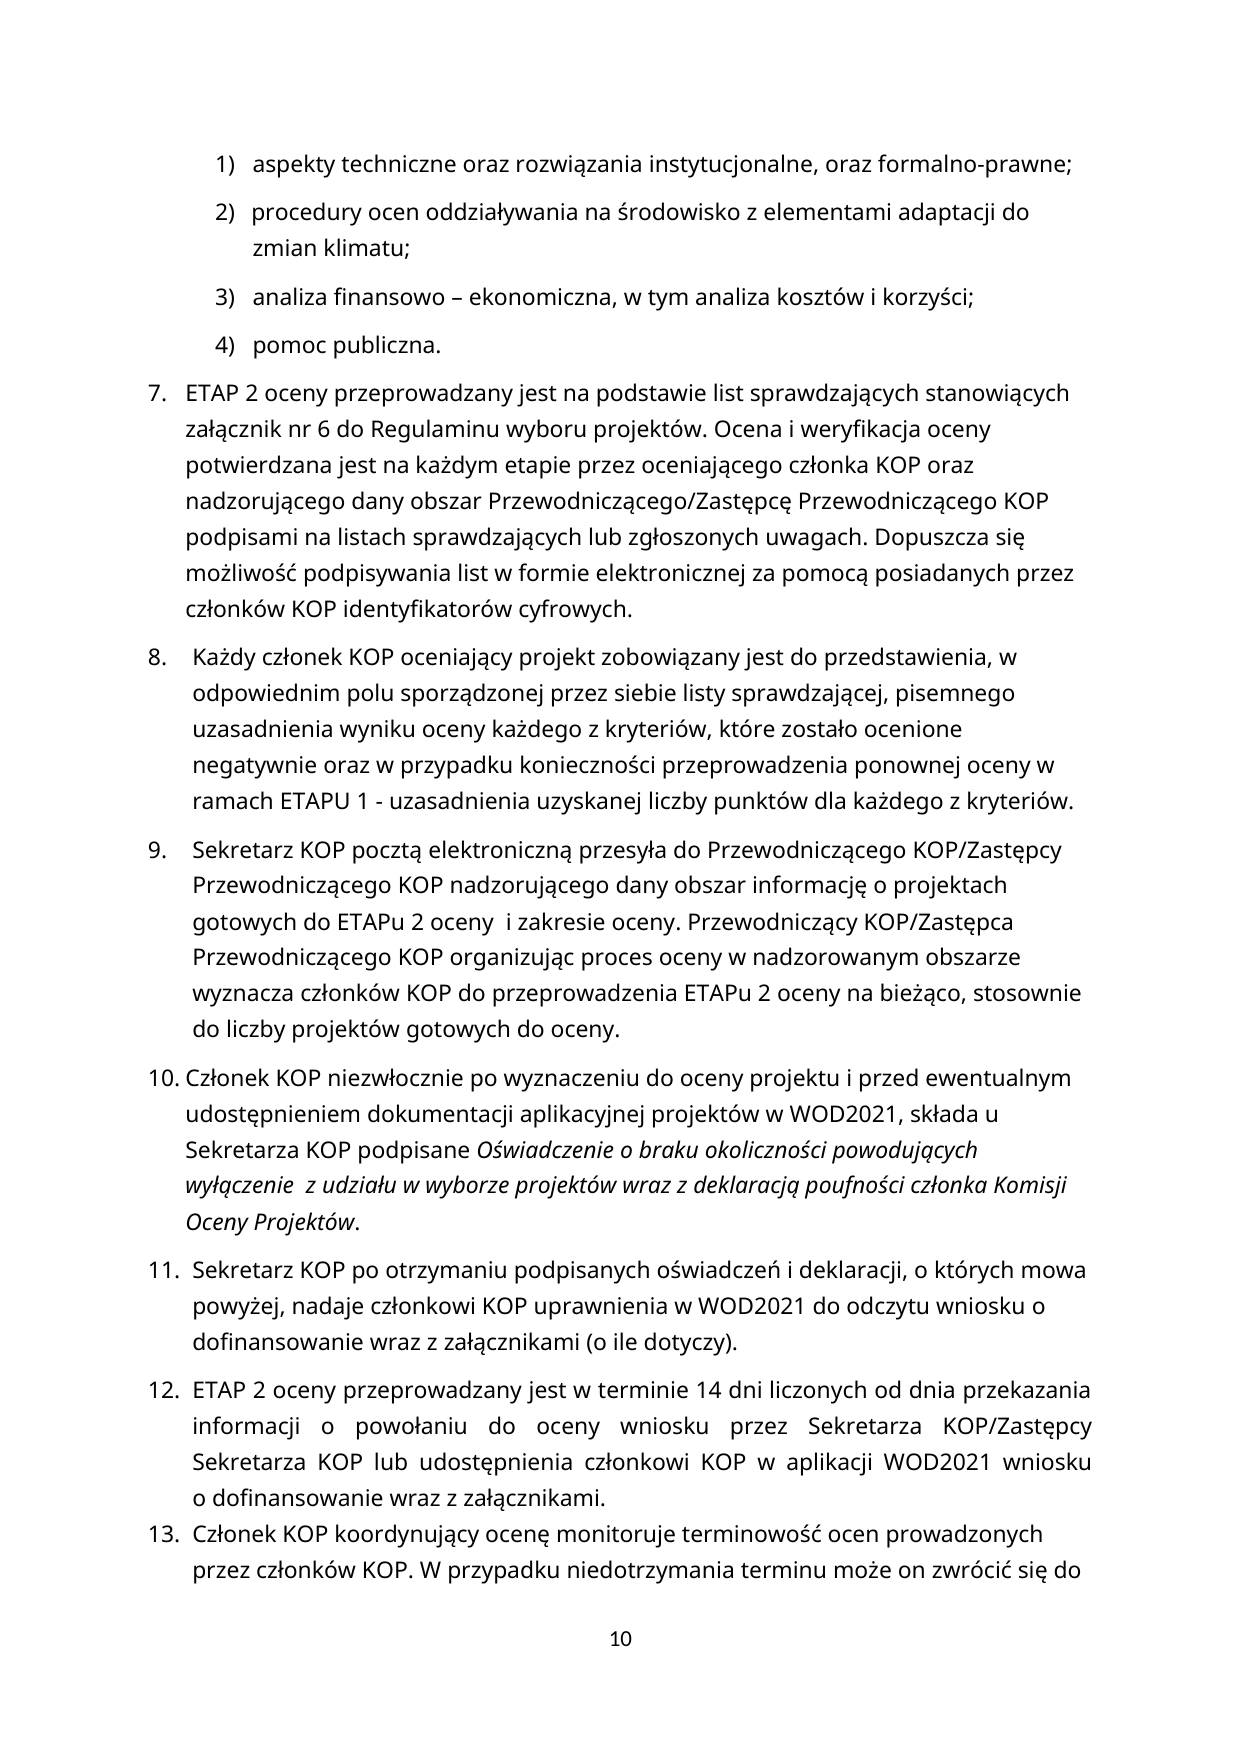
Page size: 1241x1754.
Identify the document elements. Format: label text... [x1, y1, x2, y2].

list Sekretarz KOP po otrzymaniu podpisanych oświadczeń i deklaracji, o których mowa powyżej, nadaje członkowi KOP uprawnienia w WOD2021 do odczytu wniosku o dofinansowanie wraz z załącznikami (o ile dotyczy). [148, 1254, 1093, 1357]
list ETAP 2 oceny przeprowadzany jest w terminie 14 dni liczonych od dnia przekazania informacji o powołaniu do oceny wniosku przez Sekretarza KOP/Zastępcy Sekretarza KOP lub udostępnienia członkowi KOP w aplikacji WOD2021 wniosku o dofinansowanie wraz z załącznikami. [148, 1374, 1093, 1513]
list pomoc publiczna. [215, 329, 1093, 360]
list Członek KOP niezwłocznie po wyznaczeniu do oceny projektu i przed ewentualnym udostępnieniem dokumentacji aplikacyjnej projektów w WOD2021, składa u Sekretarza KOP podpisane Oświadczenie o braku okoliczności powodujących wyłączenie z udziału w wyborze projektów wraz z deklaracją poufności członka Komisji Oceny Projektów. [148, 1062, 1093, 1237]
list procedury ocen oddziaływania na środowisko z elementami adaptacji do zmian klimatu; [215, 196, 1093, 263]
list aspekty techniczne oraz rozwiązania instytucjonalne, oraz formalno-prawne; [215, 148, 1093, 179]
list Sekretarz KOP pocztą elektroniczną przesyła do Przewodniczącego KOP/Zastępcy Przewodniczącego KOP nadzorującego dany obszar informację o projektach gotowych do ETAPu 2 oceny i zakresie oceny. Przewodniczący KOP/Zastępca Przewodniczącego KOP organizując proces oceny w nadzorowanym obszarze wyznacza członków KOP do przeprowadzenia ETAPu 2 oceny na bieżąco, stosownie do liczby projektów gotowych do oceny. [148, 833, 1093, 1044]
list Każdy członek KOP oceniający projekt zobowiązany jest do przedstawienia, w odpowiednim polu sporządzonej przez siebie listy sprawdzającej, pisemnego uzasadnienia wyniku oceny każdego z kryteriów, które zostało ocenione negatywnie oraz w przypadku konieczności przeprowadzenia ponownej oceny w ramach ETAPU 1 - uzasadnienia uzyskanej liczby punktów dla każdego z kryteriów. [148, 641, 1093, 816]
list ETAP 2 oceny przeprowadzany jest na podstawie list sprawdzających stanowiących załącznik nr 6 do Regulaminu wyboru projektów. Ocena i weryfikacja oceny potwierdzana jest na każdym etapie przez oceniającego członka KOP oraz nadzorującego dany obszar Przewodniczącego/Zastępcę Przewodniczącego KOP podpisami na listach sprawdzających lub zgłoszonych uwagach. Dopuszcza się możliwość podpisywania list w formie elektronicznej za pomocą posiadanych przez członków KOP identyfikatorów cyfrowych. [148, 377, 1093, 624]
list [148, 1518, 1093, 1585]
list analiza finansowo – ekonomiczna, w tym analiza kosztów i korzyści; [215, 280, 1093, 312]
